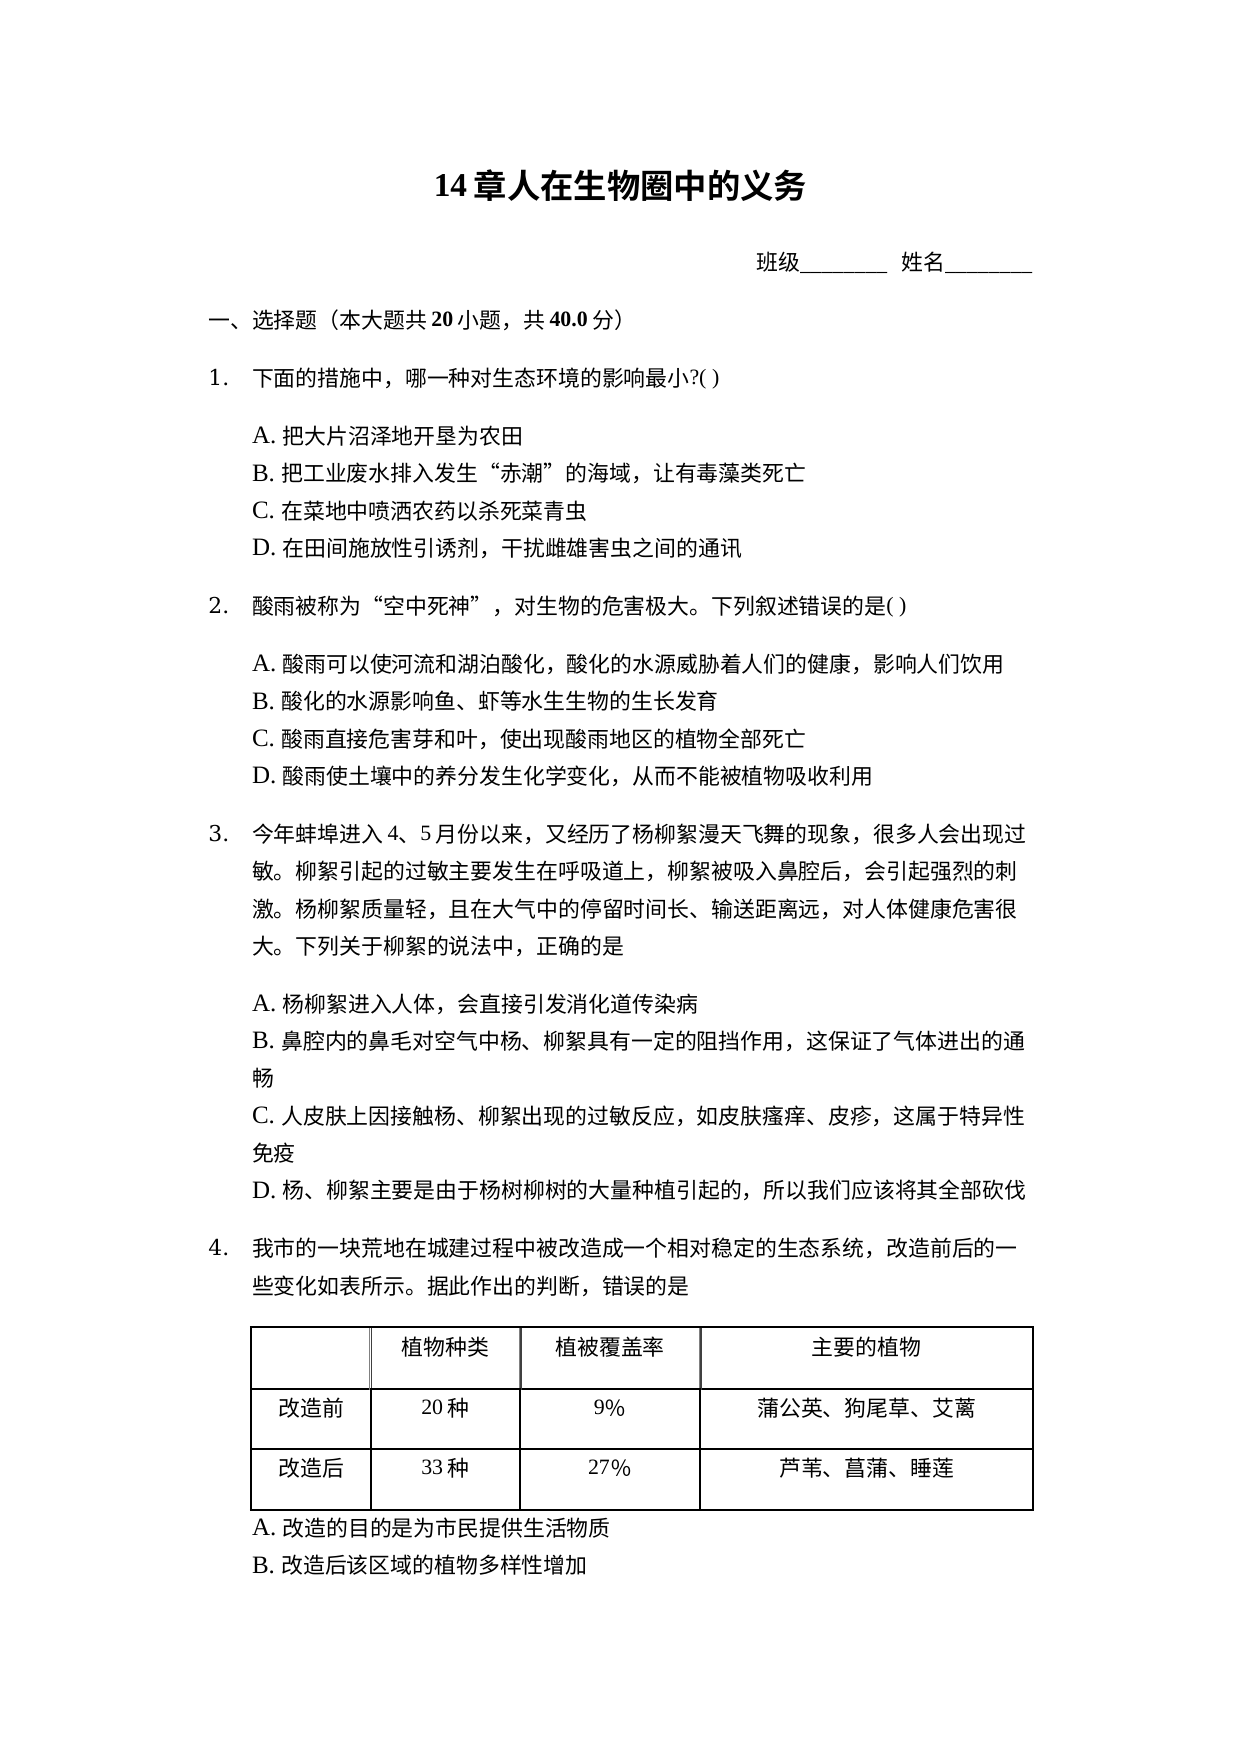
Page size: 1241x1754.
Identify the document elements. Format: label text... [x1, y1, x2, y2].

table_cell 20种 [372, 1390, 519, 1448]
table_header 主要的植物 [702, 1328, 1032, 1388]
list 酸雨被称为“空中死神”，对生物的危害极大。下列叙述错误的是( ) [208, 589, 1032, 621]
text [252, 1511, 1032, 1580]
table_header 植物种类 [372, 1328, 519, 1388]
text A. 把大片沼泽地开垦为农田 B. 把工业废水排入发生“赤潮”的海域，让有毒藻类死亡 C. 在菜地中喷洒农药以杀死菜青虫 D. 在田间施放性引诱剂，干扰雌雄害虫之间的通讯 [252, 419, 1032, 563]
table_cell 芦苇、菖蒲、睡莲 [701, 1450, 1032, 1508]
list 今年蚌埠进入4、5月份以来，又经历了杨柳絮漫天飞舞的现象，很多人会出现过敏。柳絮引起的过敏主要发生在呼吸道上，柳絮被吸入鼻腔后，会引起强烈的刺激。杨柳絮质量轻，且在大气中的停留时间长、输送距离远，对人体健康危害很大。下列关于柳絮的说法中，正确的是 [208, 817, 1032, 961]
table_cell 改造前 [252, 1390, 370, 1448]
table_cell 蒲公英、狗尾草、艾蓠 [701, 1390, 1032, 1448]
text 班级________ 姓名________ [208, 245, 1032, 277]
table_header [252, 1328, 369, 1388]
text 14章人在生物圈中的义务 [208, 152, 1032, 217]
text A. 酸雨可以使河流和湖泊酸化，酸化的水源威胁着人们的健康，影响人们饮用 B. 酸化的水源影响鱼、虾等水生生物的生长发育 C. 酸雨直接危害芽和叶，使出现酸雨地区的植物全部死亡 D. 酸雨使土壤中的养分发生化学变化，从而不能被植物吸收利用 [252, 647, 1032, 791]
table_cell 27％ [521, 1450, 699, 1508]
list 下面的措施中，哪一种对生态环境的影响最小?( ) [208, 361, 1032, 393]
list 我市的一块荒地在城建过程中被改造成一个相对稳定的生态系统，改造前后的一些变化如表所示。据此作出的判断，错误的是 [208, 1231, 1032, 1301]
table_header 植被覆盖率 [522, 1328, 699, 1388]
table_cell 9％ [521, 1390, 699, 1448]
table_cell 33种 [372, 1450, 519, 1508]
text 一、选择题（本大题共20小题，共40.0分） [208, 303, 1032, 335]
table_cell 改造后 [252, 1450, 370, 1508]
text A. 杨柳絮进入人体，会直接引发消化道传染病 B. 鼻腔内的鼻毛对空气中杨、柳絮具有一定的阻挡作用，这保证了气体进出的通畅 C. 人皮肤上因接触杨、柳絮出现的过敏反应，如皮肤瘙痒、皮疹，这属于特异性免疫 D. 杨、柳絮主要是由于杨树柳树的大量种植引起的，所以我们应该将其全部砍伐 [252, 986, 1032, 1205]
